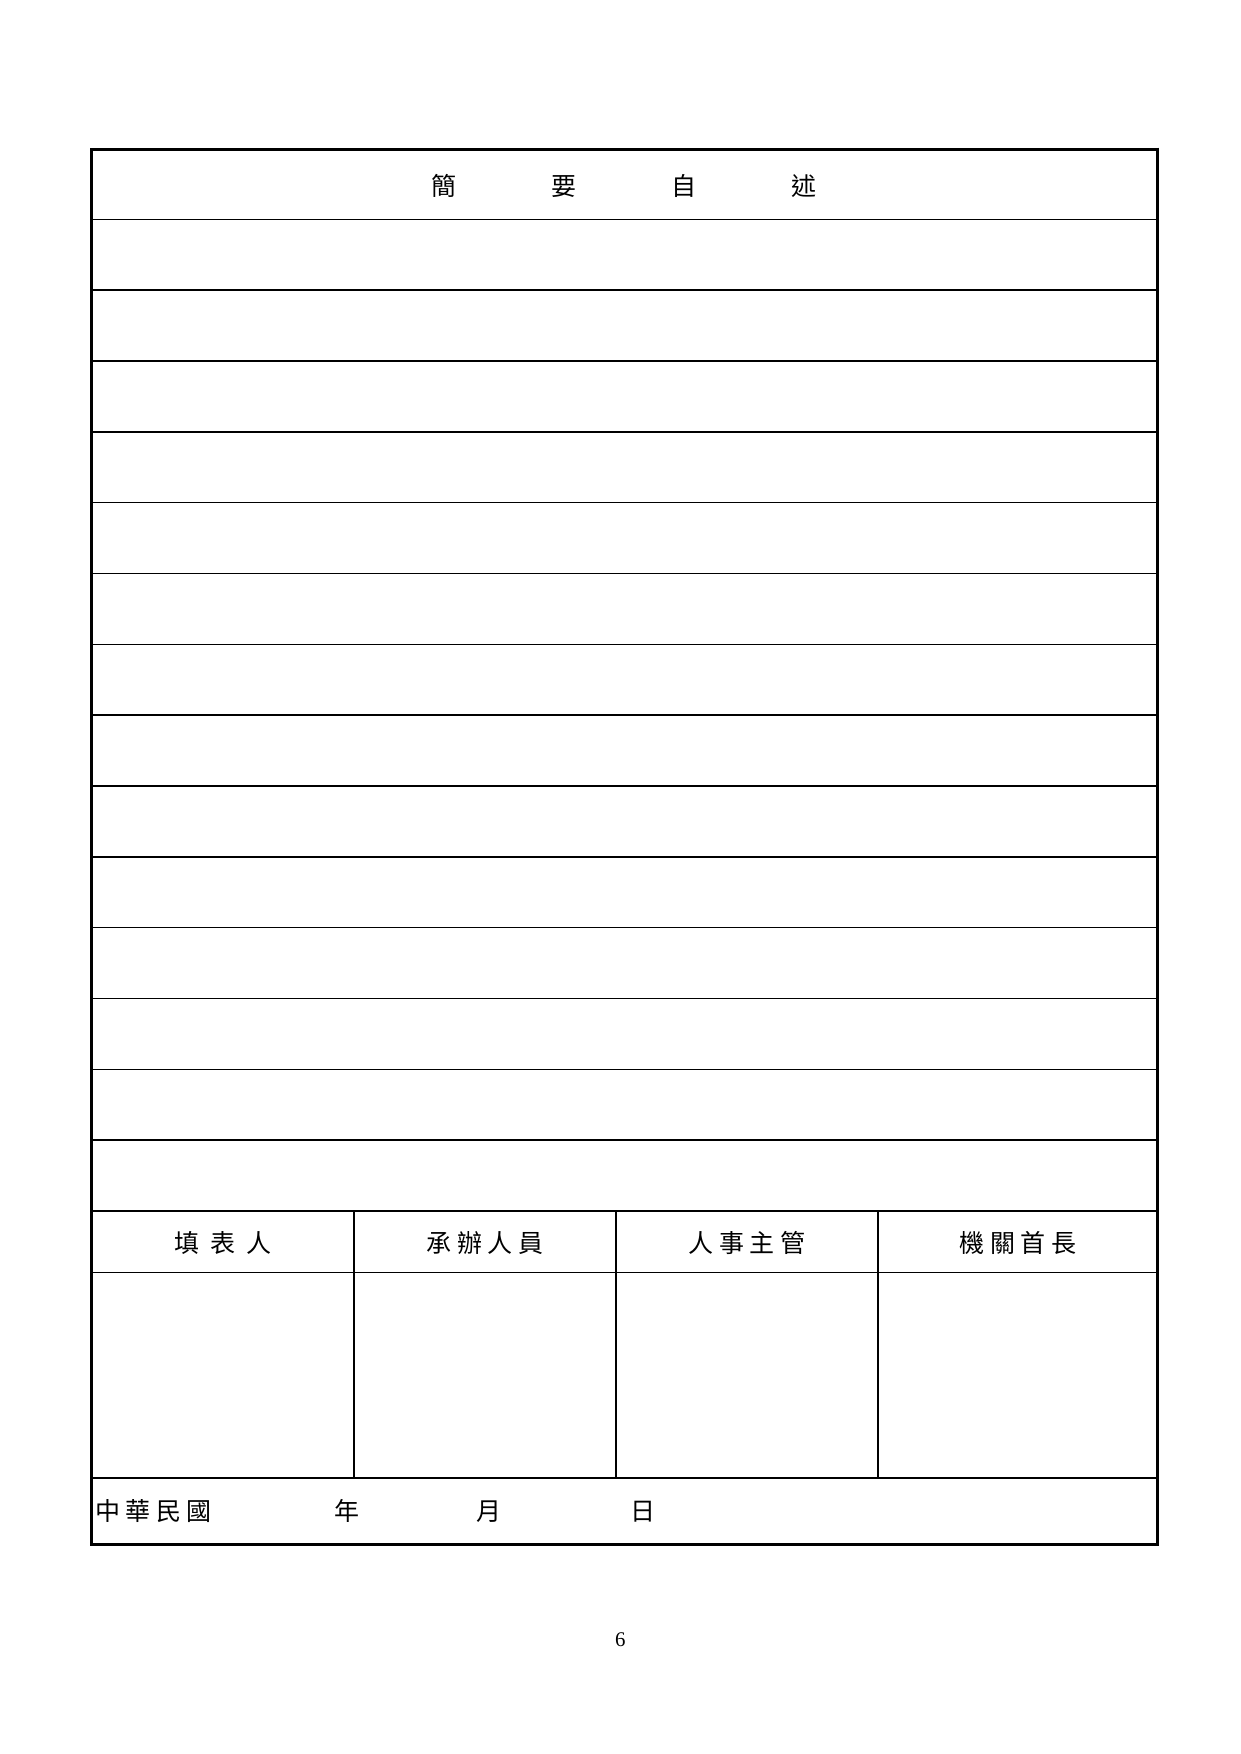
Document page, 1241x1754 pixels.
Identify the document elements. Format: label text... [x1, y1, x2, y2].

table_cell [93, 928, 1156, 998]
table_cell [93, 220, 1156, 289]
table_cell [93, 362, 1156, 431]
table_cell [355, 1273, 615, 1477]
table_cell [93, 787, 1156, 856]
table_cell [93, 999, 1156, 1068]
table_cell 中 華 民 國 年 月 日 [93, 1479, 1156, 1543]
table_cell [93, 433, 1156, 502]
table_cell 機 關 首 長 [879, 1212, 1156, 1271]
table_cell [93, 503, 1156, 573]
table_cell [93, 291, 1156, 360]
table_header 簡 要 自 述 [93, 151, 1156, 218]
table_cell [93, 716, 1156, 785]
table_cell [93, 1141, 1156, 1210]
table_cell 人 事 主 管 [617, 1212, 877, 1271]
table_cell [879, 1273, 1156, 1477]
table_cell [617, 1273, 877, 1477]
table_cell [93, 1070, 1156, 1139]
table_cell 填 表 人 [93, 1212, 353, 1271]
table_cell [93, 1273, 353, 1477]
table_cell [93, 645, 1156, 714]
table_cell [93, 858, 1156, 927]
table_cell [93, 574, 1156, 643]
table_cell 承 辦 人 員 [355, 1212, 615, 1271]
